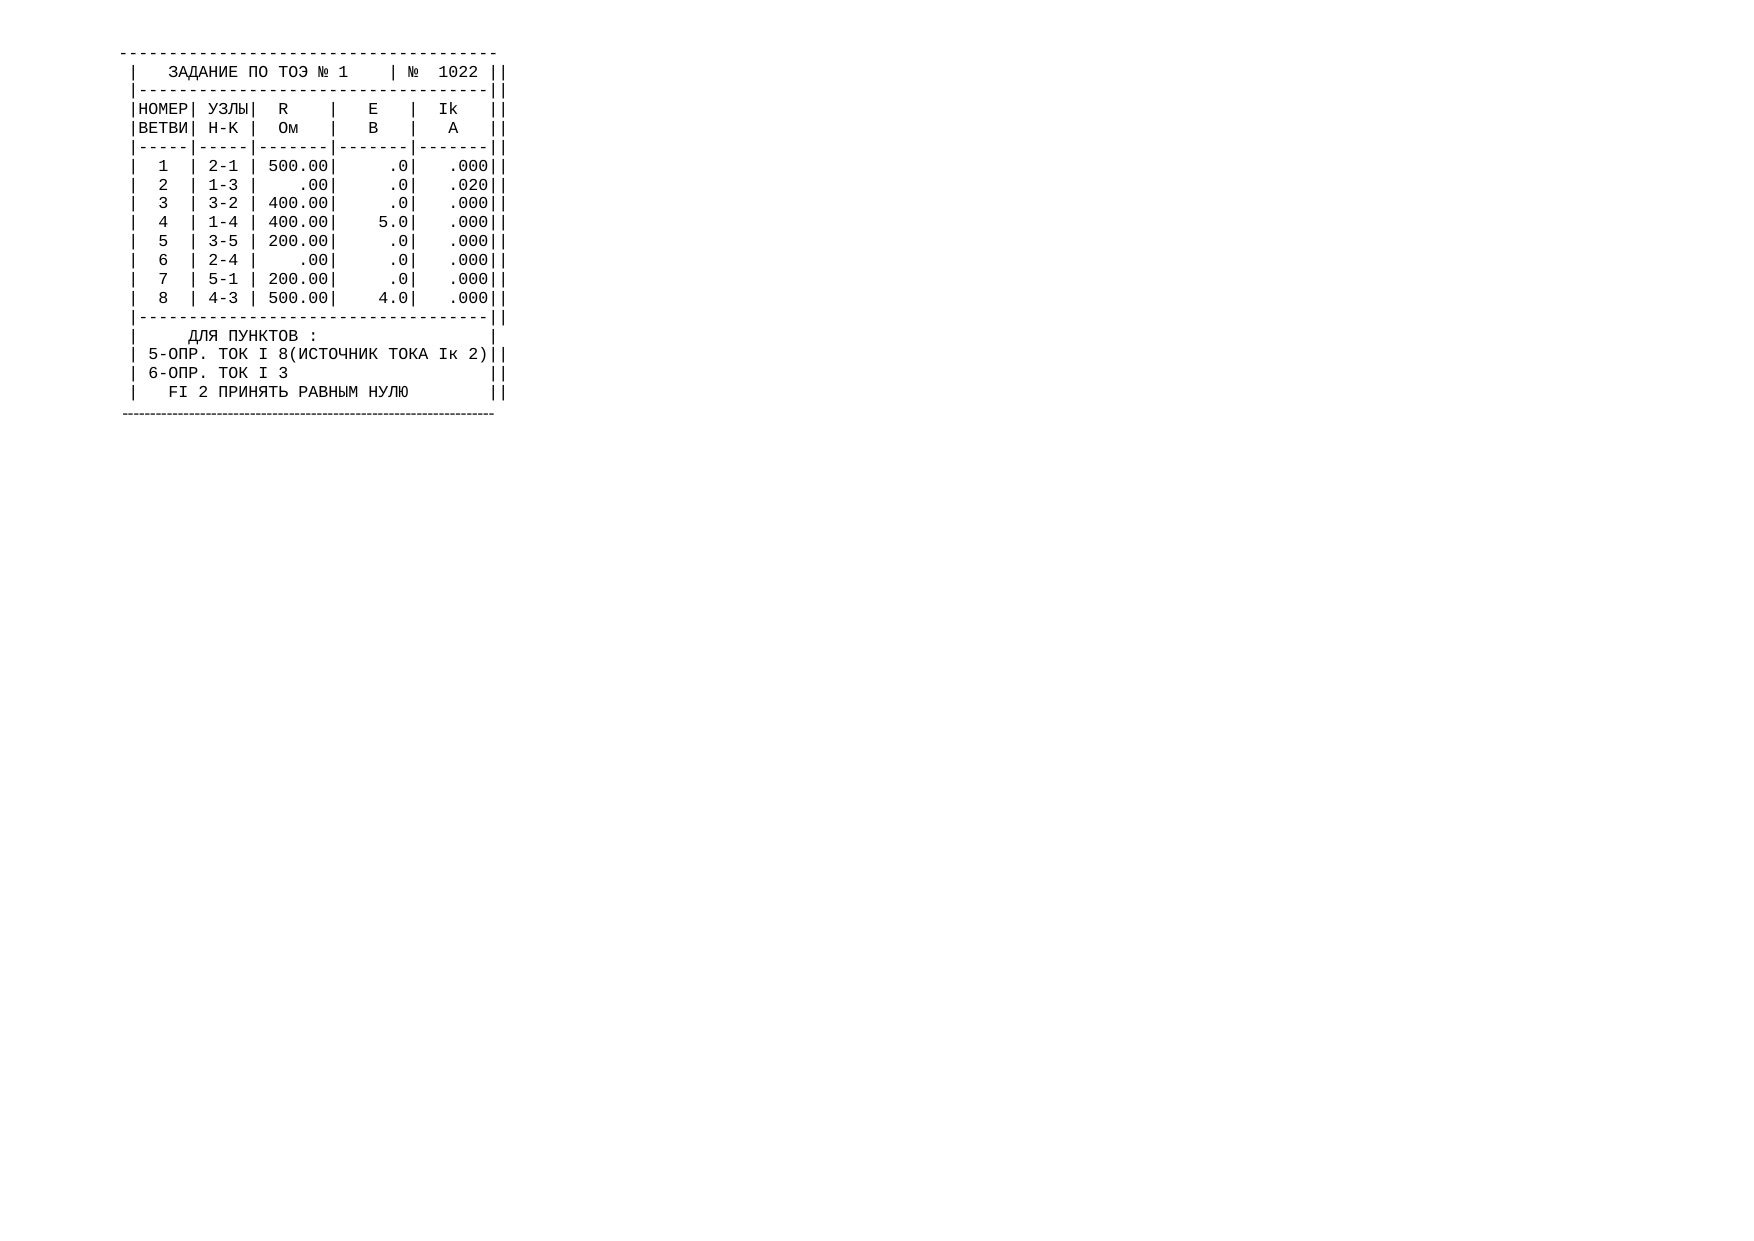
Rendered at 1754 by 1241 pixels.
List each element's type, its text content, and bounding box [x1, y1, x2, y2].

text |-----|-----|-------|-------|-------|| [118, 138, 1636, 157]
text | FI 2 ПРИНЯТЬ РАВНЫМ НУЛЮ || [118, 384, 1636, 402]
text | 5 | 3-5 | 200.00| .0| .000|| [118, 233, 1636, 252]
text | 5-ОПР. ТОК I 8(ИСТОЧНИК ТОКА Iк 2)|| [118, 346, 1636, 365]
text | 6 | 2-4 | .00| .0| .000|| [118, 252, 1636, 271]
text | 4 | 1-4 | 400.00| 5.0| .000|| [118, 214, 1636, 233]
text | 7 | 5-1 | 200.00| .0| .000|| [118, 271, 1636, 289]
text |-----------------------------------|| [118, 308, 1636, 327]
text | 3 | 3-2 | 400.00| .0| .000|| [118, 195, 1636, 214]
text | 1 | 2-1 | 500.00| .0| .000|| [118, 157, 1636, 176]
text |ВЕТВИ| H-K | Ом | В | А || [118, 120, 1636, 138]
text | 2 | 1-3 | .00| .0| .020|| [118, 176, 1636, 195]
text |НОМЕР| УЗЛЫ| R | E | Ik || [118, 101, 1636, 120]
text | ДЛЯ ПУНКТОВ : | [118, 327, 1636, 346]
text | 6-ОПР. ТОК I 3 || [118, 365, 1636, 384]
text | 8 | 4-3 | 500.00| 4.0| .000|| [118, 289, 1636, 308]
text | ЗАДАНИЕ ПО ТОЭ № 1 | № 1022 || [118, 63, 1636, 82]
text ------------------------------------------------------------------- [118, 402, 1636, 422]
text |-----------------------------------|| [118, 82, 1636, 101]
text -------------------------------------- [118, 44, 1636, 63]
